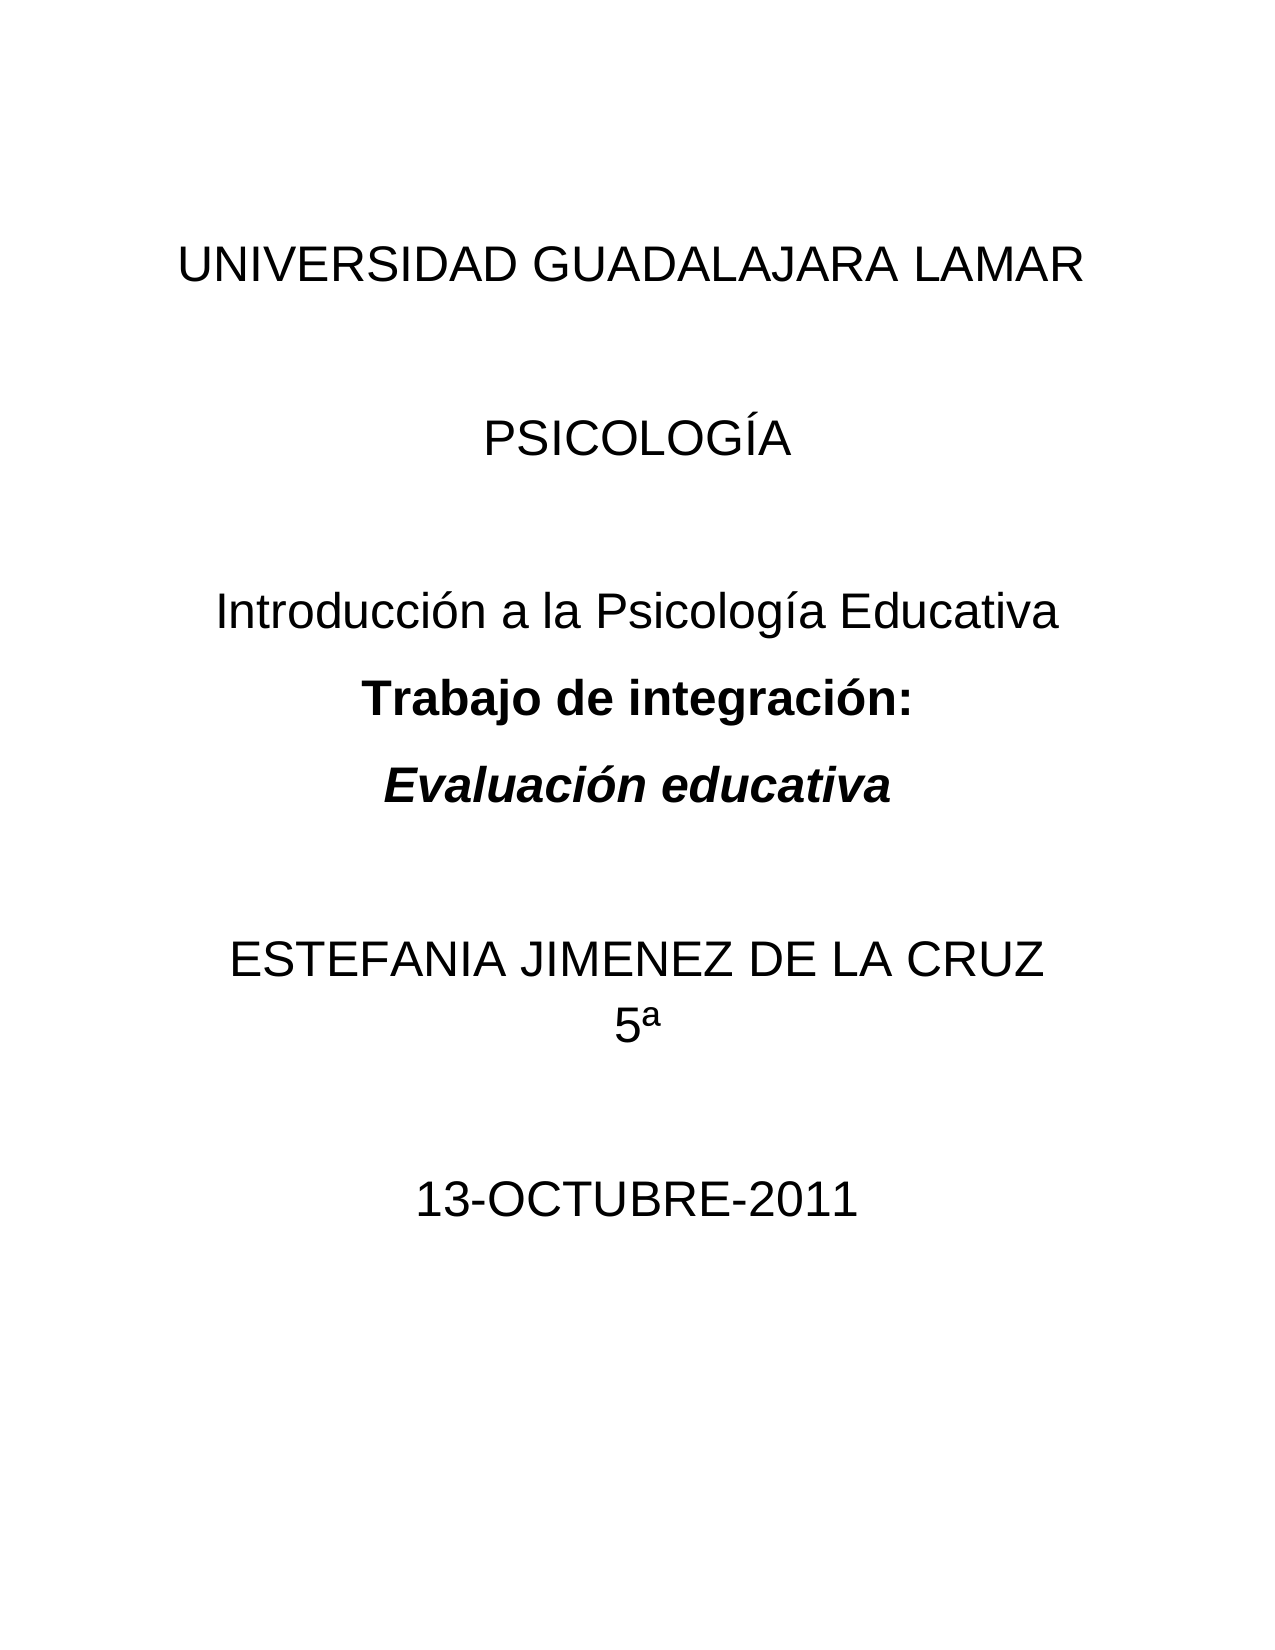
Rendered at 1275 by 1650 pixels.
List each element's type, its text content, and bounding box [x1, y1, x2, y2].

text 13-OCTUBRE-2011 [177, 1169, 1098, 1227]
text UNIVERSIDAD GUADALAJARA LAMAR [177, 234, 1098, 292]
text Introducción a la Psicología Educativa [177, 582, 1098, 639]
text Trabajo de integración: [177, 669, 1098, 726]
text PSICOLOGÍA [177, 408, 1098, 466]
text Evaluación educativa [177, 756, 1098, 813]
text ESTEFANIA JIMENEZ DE LA CRUZ 5ª [177, 929, 1098, 1053]
